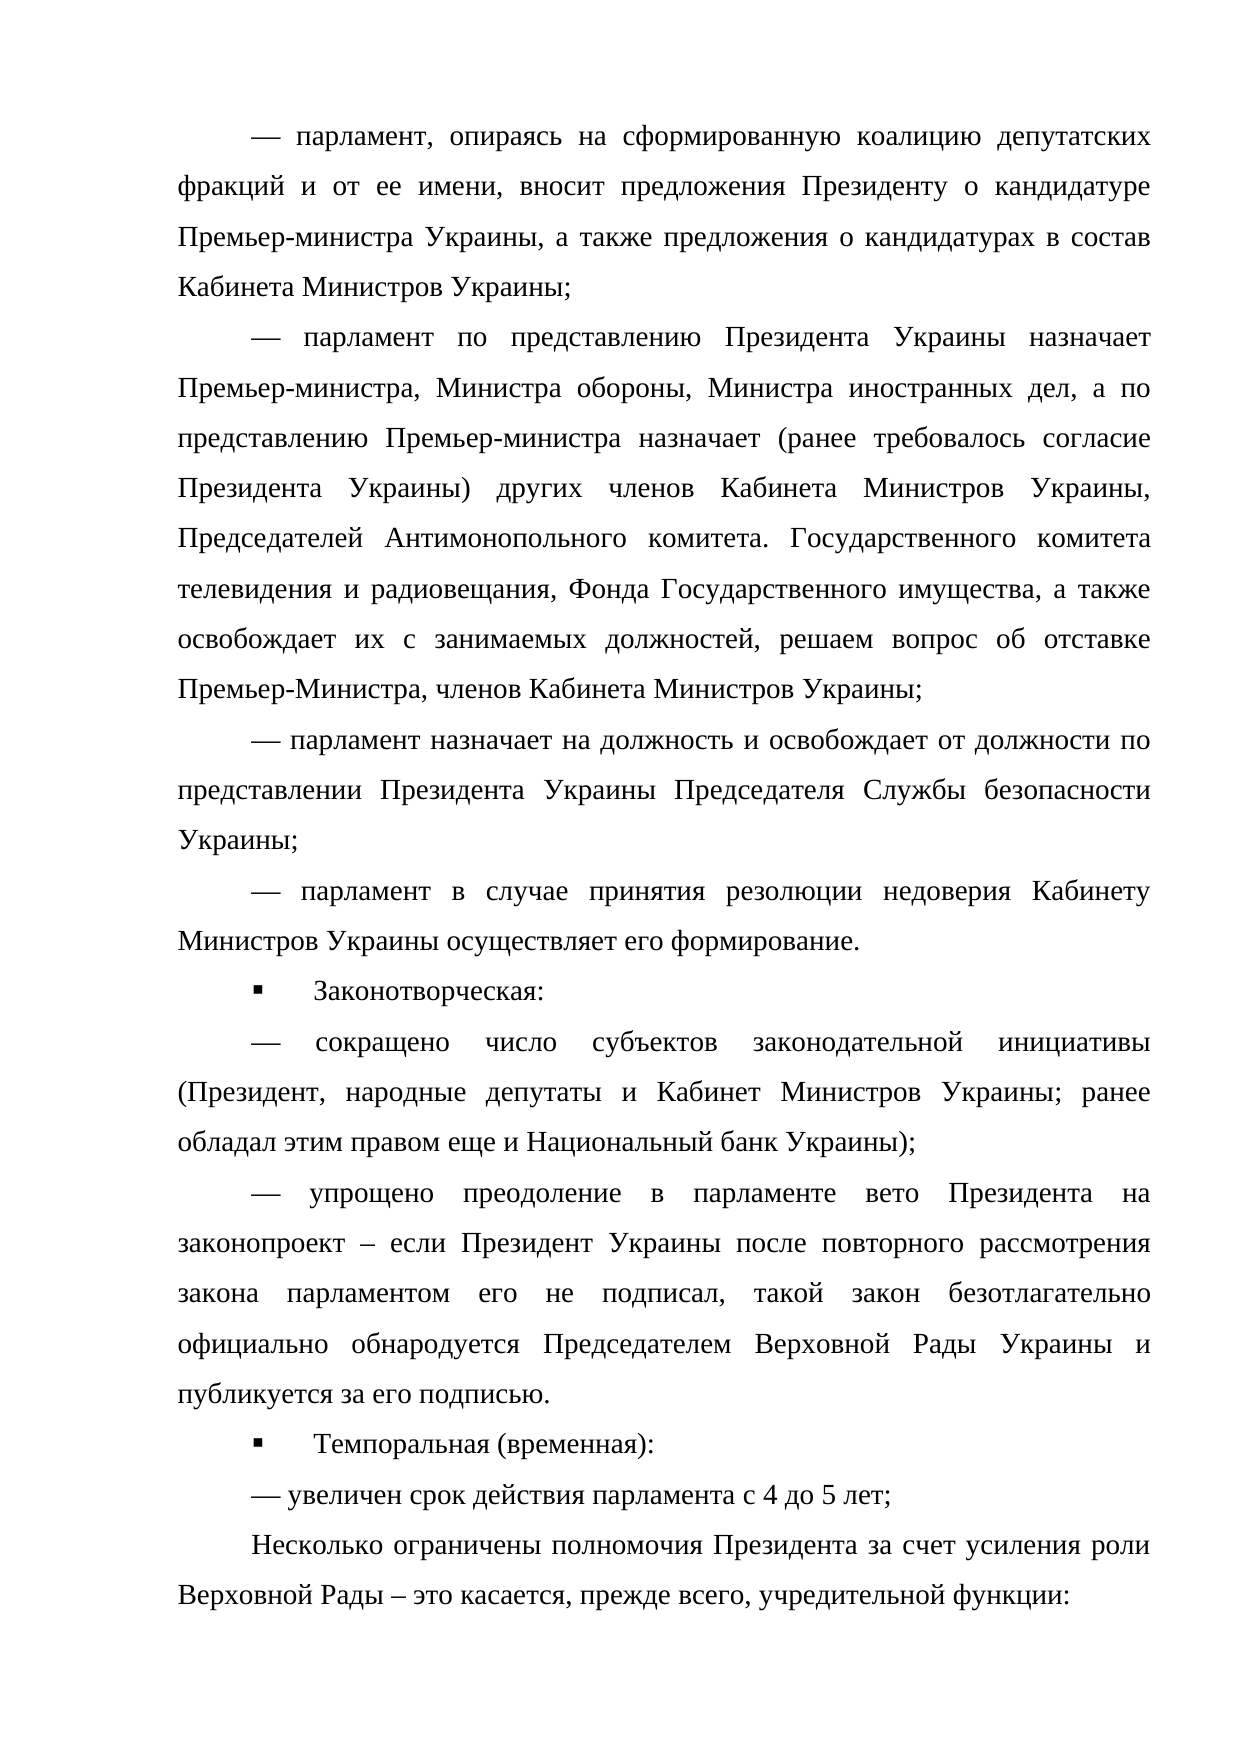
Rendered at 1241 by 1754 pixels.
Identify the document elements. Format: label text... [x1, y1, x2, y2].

list Темпоральная (временная): [177, 1426, 1152, 1460]
list Законотворческая: [177, 973, 1152, 1007]
text ― упрощено преодоление в парламенте вето Президента на законопроект – если Президент Украины после повторного рассмотрения закона парламентом его не подписал, такой закон безотлагательно официально обнародуется Председателем Верховной Рады Украины и публикуется за его подписью. [177, 1175, 1152, 1409]
text ― парламент по представлению Президента Украины назначает Премьер-министра, Министра обороны, Министра иностранных дел, а по представлению Премьер-министра назначает (ранее требовалось согласие Президента Украины) других членов Кабинета Министров Украины, Председателей Антимонопольного комитета. Государственного комитета телевидения и радиовещания, Фонда Государственного имущества, а также освобождает их с занимаемых должностей, решаем вопрос об отставке Премьер-Министра, членов Кабинета Министров Украины; [177, 319, 1152, 705]
text ― парламент, опираясь на сформированную коалицию депутатских фракций и от ее имени, вносит предложения Президенту о кандидатуре Премьер-министра Украины, а также предложения о кандидатурах в состав Кабинета Министров Украины; [177, 118, 1152, 303]
text ― сокращено число субъектов законодательной инициативы (Президент, народные депутаты и Кабинет Министров Украины; ранее обладал этим правом еще и Национальный банк Украины); [177, 1024, 1152, 1158]
text Несколько ограничены полномочия Президента за счет усиления роли Верховной Рады – это касается, прежде всего, учредительной функции: [177, 1527, 1152, 1611]
text ― увеличен срок действия парламента с 4 до 5 лет; [177, 1477, 1152, 1510]
text ― парламент в случае принятия резолюции недоверия Кабинету Министров Украины осуществляет его формирование. [177, 873, 1152, 957]
text ― парламент назначает на должность и освобождает от должности по представлении Президента Украины Председателя Службы безопасности Украины; [177, 722, 1152, 856]
